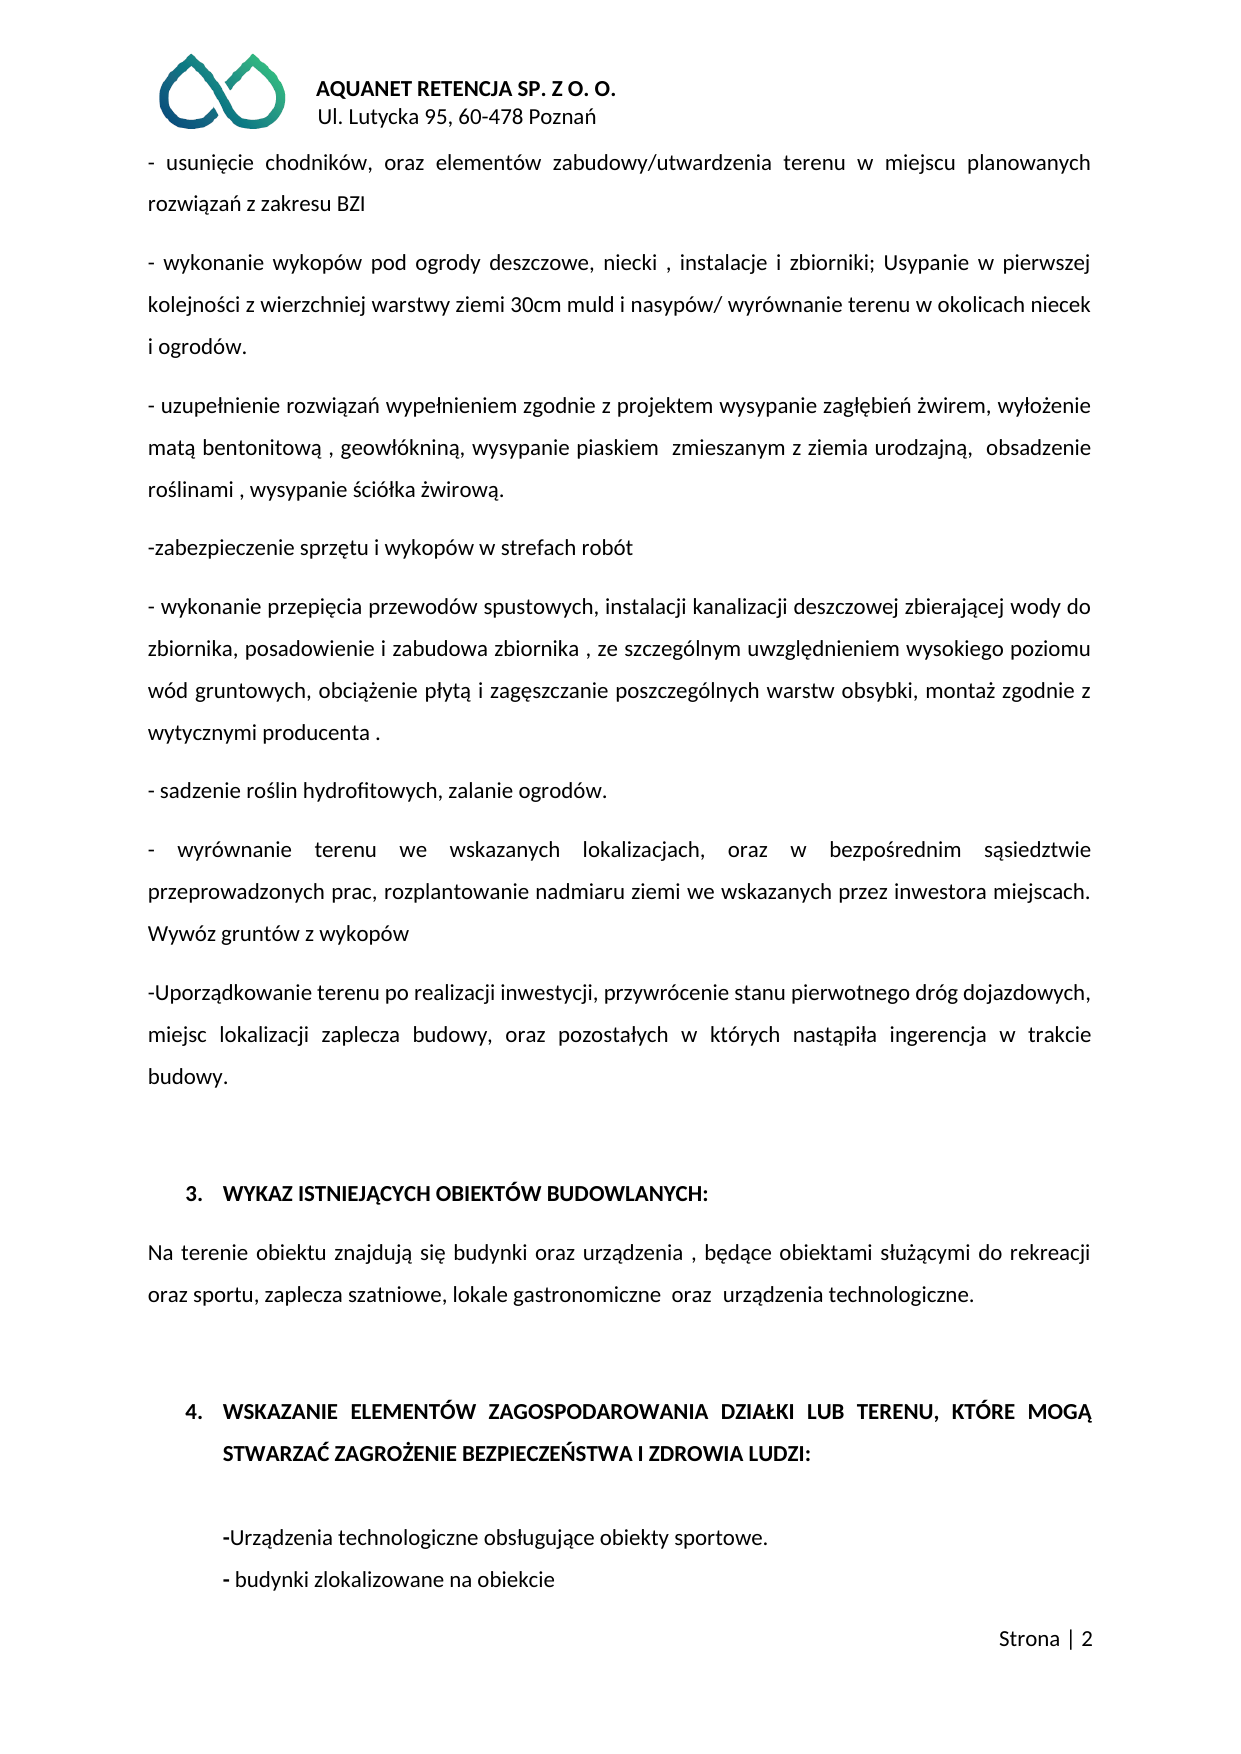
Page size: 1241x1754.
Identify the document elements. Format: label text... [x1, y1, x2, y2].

text - usunięcie chodników, oraz elementów zabudowy/utwardzenia terenu w miejscu planowanych rozwiązań z zakresu BZI [148, 148, 1093, 218]
list -Urządzenia technologiczne obsługujące obiekty sportowe. [223, 1523, 1093, 1551]
text - wykonanie przepięcia przewodów spustowych, instalacji kanalizacji deszczowej zbierającej wody do zbiornika, posadowienie i zabudowa zbiornika , ze szczególnym uwzględnieniem wysokiego poziomu wód gruntowych, obciążenie płytą i zagęszczanie poszczególnych warstw obsybki, montaż zgodnie z wytycznymi producenta . [148, 592, 1093, 746]
text - sadzenie roślin hydrofitowych, zalanie ogrodów. [148, 777, 1093, 805]
list WSKAZANIE ELEMENTÓW ZAGOSPODAROWANIA DZIAŁKI LUB TERENU, KTÓRE MOGĄ STWARZAĆ ZAGROŻENIE BEZPIECZEŃSTWA I ZDROWIA LUDZI: [185, 1397, 1093, 1467]
text - wykonanie wykopów pod ogrody deszczowe, niecki , instalacje i zbiorniki; Usypanie w pierwszej kolejności z wierzchniej warstwy ziemi 30cm muld i nasypów/ wyrównanie terenu w okolicach niecek i ogrodów. [148, 248, 1093, 360]
list WYKAZ ISTNIEJĄCYCH OBIEKTÓW BUDOWLANYCH: [185, 1179, 1093, 1207]
text -Uporządkowanie terenu po realizacji inwestycji, przywrócenie stanu pierwotnego dróg dojazdowych, miejsc lokalizacji zaplecza budowy, oraz pozostałych w których nastąpiła ingerencja w trakcie budowy. [148, 978, 1093, 1090]
text - uzupełnienie rozwiązań wypełnieniem zgodnie z projektem wysypanie zagłębień żwirem, wyłożenie matą bentonitową , geowłókniną, wysypanie piaskiem zmieszanym z ziemia urodzajną, obsadzenie roślinami , wysypanie ściółka żwirową. [148, 391, 1093, 503]
list - budynki zlokalizowane na obiekcie [223, 1565, 1093, 1593]
text - wyrównanie terenu we wskazanych lokalizacjach, oraz w bezpośrednim sąsiedztwie przeprowadzonych prac, rozplantowanie nadmiaru ziemi we wskazanych przez inwestora miejscach. Wywóz gruntów z wykopów [148, 835, 1093, 947]
text Na terenie obiektu znajdują się budynki oraz urządzenia , będące obiektami służącymi do rekreacji oraz sportu, zaplecza szatniowe, lokale gastronomiczne oraz urządzenia technologiczne. [148, 1238, 1093, 1308]
picture [145, 44, 297, 147]
text -zabezpieczenie sprzętu i wykopów w strefach robót [148, 533, 1093, 561]
